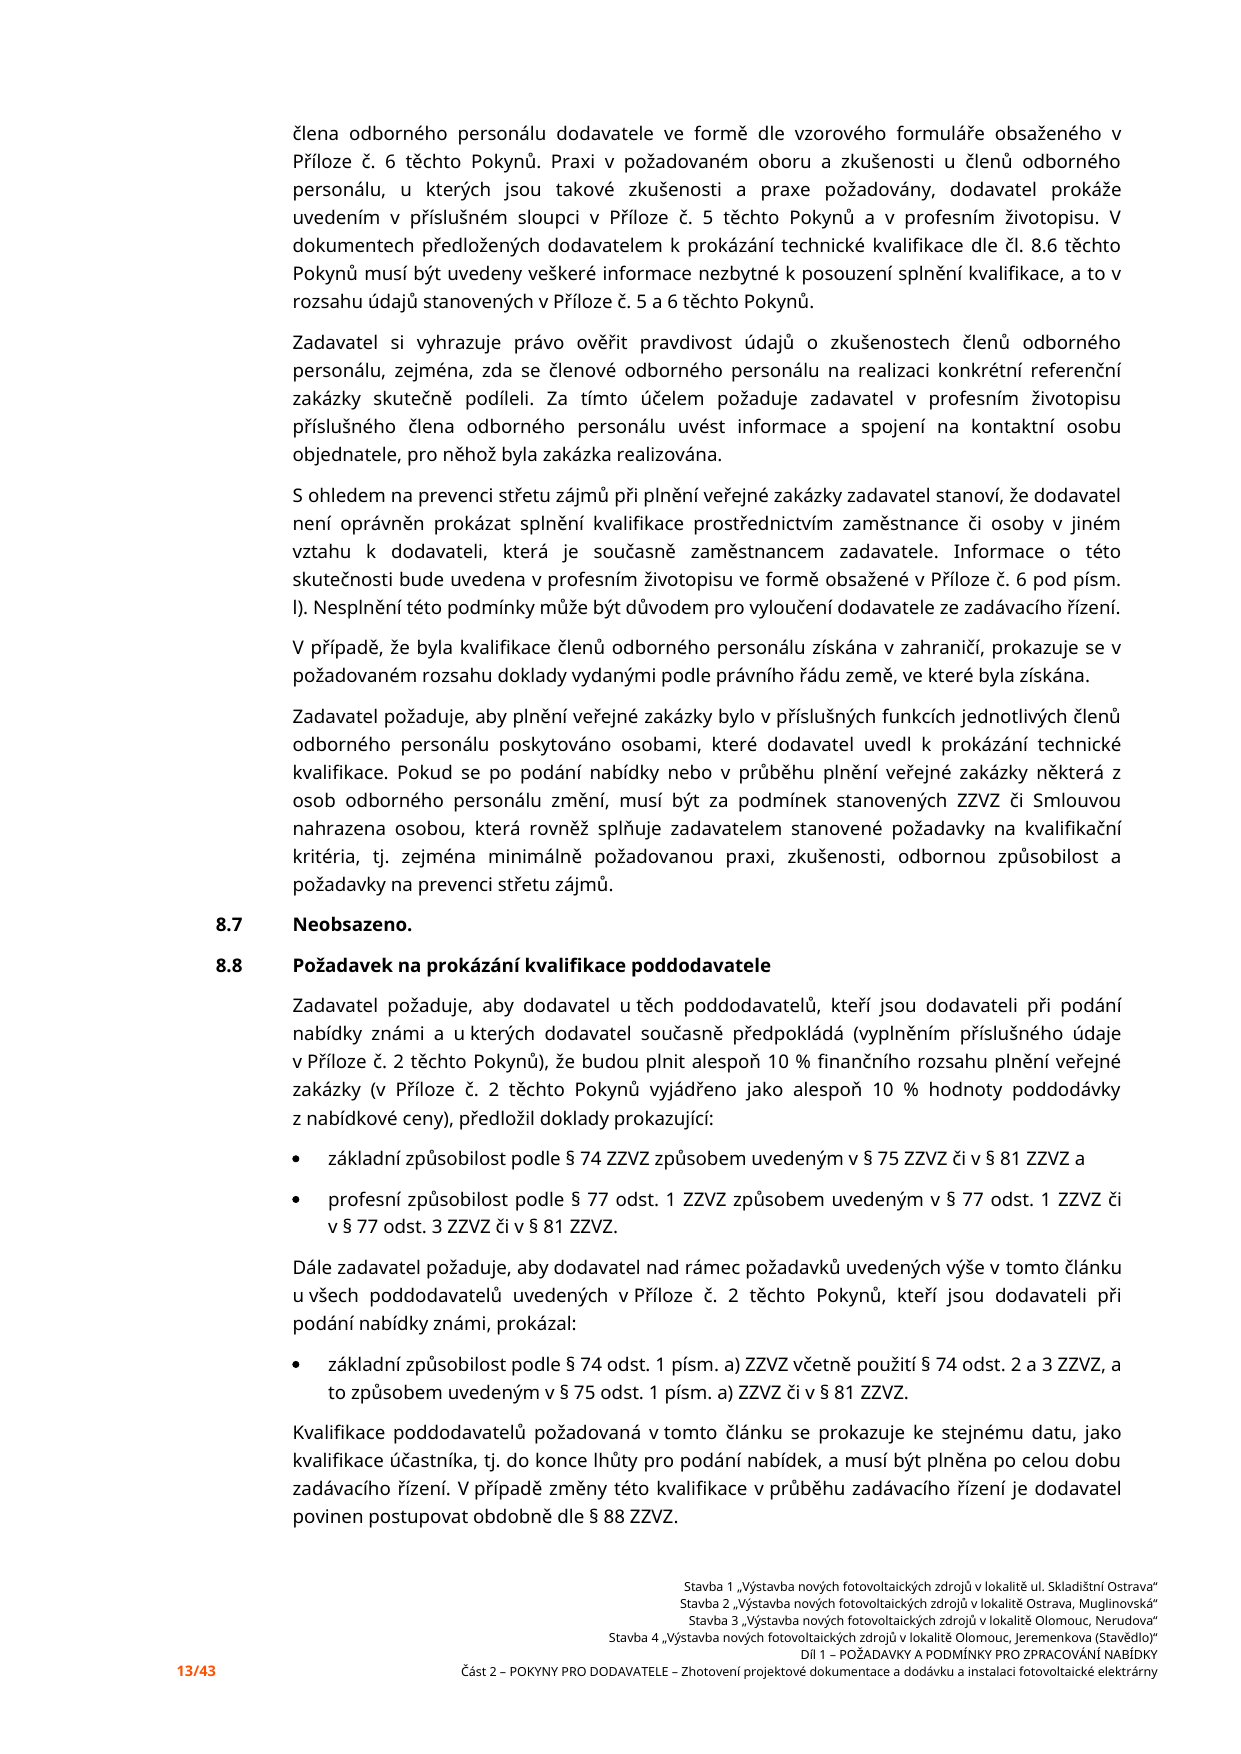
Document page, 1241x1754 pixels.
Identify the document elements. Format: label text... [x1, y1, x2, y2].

text Zadavatel požaduje, aby plnění veřejné zakázky bylo v příslušných funkcích jednotlivých členů odborného personálu poskytováno osobami, které dodavatel uvedl k prokázání technické kvalifikace. Pokud se po podání nabídky nebo v průběhu plnění veřejné zakázky některá z osob odborného personálu změní, musí být za podmínek stanovených ZZVZ či Smlouvou nahrazena osobou, která rovněž splňuje zadavatelem stanovené požadavky na kvalifikační kritéria, tj. zejména minimálně požadovanou praxi, zkušenosti, odbornou způsobilost a požadavky na prevenci střetu zájmů. [292, 703, 1122, 897]
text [292, 121, 1122, 314]
text Neobsazeno. [216, 912, 1122, 937]
text základní způsobilost podle § 74 ZZVZ způsobem uvedeným v § 75 ZZVZ či v § 81 ZZVZ a [292, 1145, 1122, 1171]
text Zadavatel požaduje, aby dodavatel u těch poddodavatelů, kteří jsou dodavateli při podání nabídky známi a u kterých dodavatel současně předpokládá (vyplněním příslušného údaje v Příloze č. 2 těchto Pokynů), že budou plnit alespoň 10 % finančního rozsahu plnění veřejné zakázky (v Příloze č. 2 těchto Pokynů vyjádřeno jako alespoň 10 % hodnoty poddodávky z nabídkové ceny), předložil doklady prokazující: [292, 993, 1122, 1130]
text základní způsobilost podle § 74 odst. 1 písm. a) ZZVZ včetně použití § 74 odst. 2 a 3 ZZVZ, a to způsobem uvedeným v § 75 odst. 1 písm. a) ZZVZ či v § 81 ZZVZ. [292, 1351, 1122, 1404]
text Zadavatel si vyhrazuje právo ověřit pravdivost údajů o zkušenostech členů odborného personálu, zejména, zda se členové odborného personálu na realizaci konkrétní referenční zakázky skutečně podíleli. Za tímto účelem požaduje zadavatel v profesním životopisu příslušného člena odborného personálu uvést informace a spojení na kontaktní osobu objednatele, pro něhož byla zakázka realizována. [292, 329, 1122, 467]
text S ohledem na prevenci střetu zájmů při plnění veřejné zakázky zadavatel stanoví, že dodavatel není oprávněn prokázat splnění kvalifikace prostřednictvím zaměstnance či osoby v jiném vztahu k dodavateli, která je současně zaměstnancem zadavatele. Informace o této skutečnosti bude uvedena v profesním životopisu ve formě obsažené v Příloze č. 6 pod písm. l). Nesplnění této podmínky může být důvodem pro vyloučení dodavatele ze zadávacího řízení. [292, 482, 1122, 619]
text profesní způsobilost podle § 77 odst. 1 ZZVZ způsobem uvedeným v § 77 odst. 1 ZZVZ či v § 77 odst. 3 ZZVZ či v § 81 ZZVZ. [292, 1186, 1122, 1239]
text V případě, že byla kvalifikace členů odborného personálu získána v zahraničí, prokazuje se v požadovaném rozsahu doklady vydanými podle právního řádu země, ve které byla získána. [292, 634, 1122, 688]
text Požadavek na prokázání kvalifikace poddodavatele [216, 952, 1122, 978]
text Dále zadavatel požaduje, aby dodavatel nad rámec požadavků uvedených výše v tomto článku u všech poddodavatelů uvedených v Příloze č. 2 těchto Pokynů, kteří jsou dodavateli při podání nabídky známi, prokázal: [292, 1254, 1122, 1336]
text Kvalifikace poddodavatelů požadovaná v tomto článku se prokazuje ke stejnému datu, jako kvalifikace účastníka, tj. do konce lhůty pro podání nabídek, a musí být plněna po celou dobu zadávacího řízení. V případě změny této kvalifikace v průběhu zadávacího řízení je dodavatel povinen postupovat obdobně dle § 88 ZZVZ. [292, 1419, 1122, 1529]
